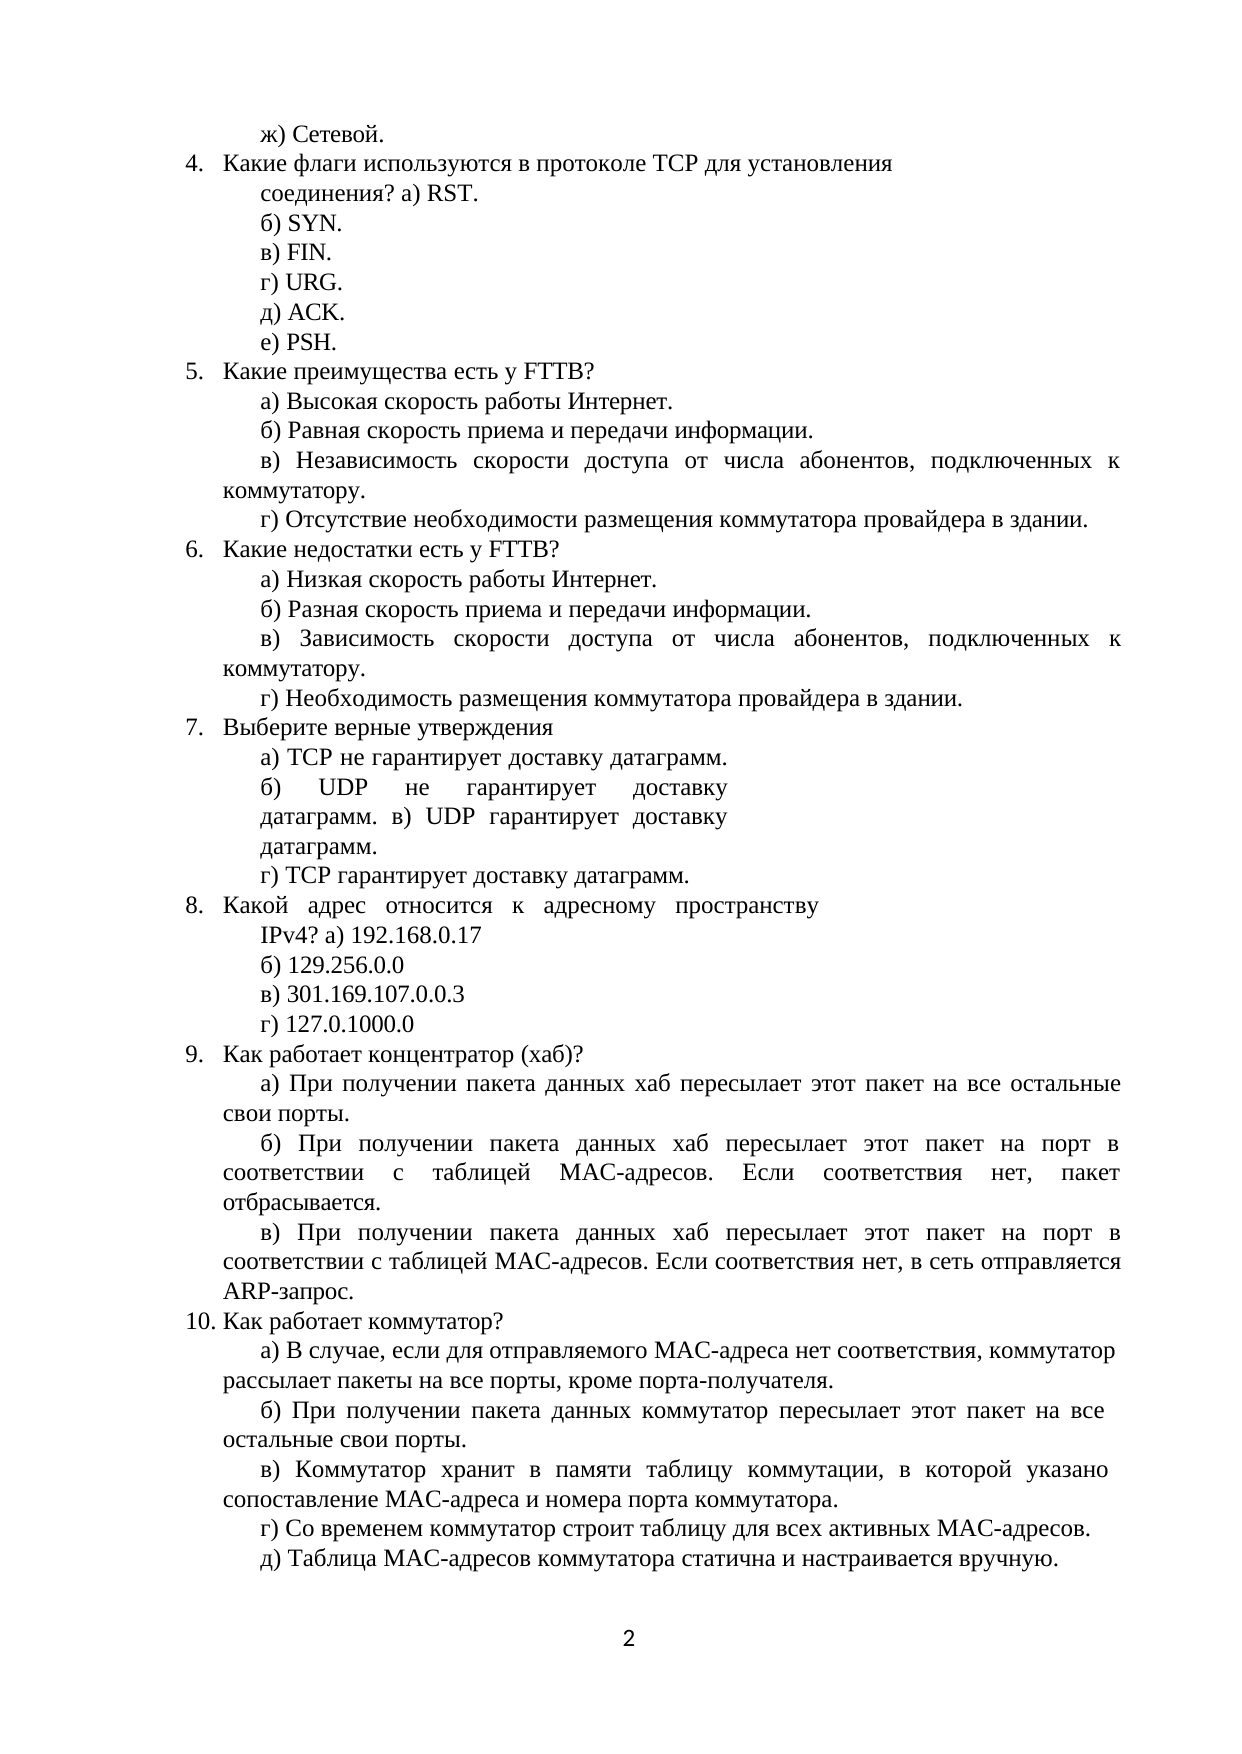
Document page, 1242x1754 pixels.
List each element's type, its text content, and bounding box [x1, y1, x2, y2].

list Как работает коммутатор? [185, 1306, 1148, 1334]
text б) При получении пакета данных коммутатор пересылает этот пакет на все остальные свои порты. [223, 1395, 1148, 1453]
text в) 301.169.107.0.0.3 [260, 979, 1148, 1008]
text б) 129.256.0.0 [260, 950, 1148, 978]
list Как работает концентратор (хаб)? [185, 1039, 1148, 1067]
text е) PSH. [260, 327, 1148, 355]
text а) TCP не гарантирует доставку датаграмм. б) UDP не гарантирует доставку датаграмм. в) UDP гарантирует доставку датаграмм. [260, 742, 728, 859]
text д) ACK. [260, 297, 1148, 326]
text а) В случае, если для отправляемого MAC-адреса нет соответствия, коммутатор рассылает пакеты на все порты, кроме порта-получателя. [223, 1335, 1148, 1394]
text ж) Сетевой. [260, 119, 1148, 147]
text б) SYN. [260, 208, 1148, 237]
list Выберите верные утверждения [185, 712, 1148, 741]
text г) 127.0.1000.0 [260, 1009, 1148, 1038]
text а) Высокая скорость работы Интернет. [260, 386, 1148, 415]
text а) Низкая скорость работы Интернет. [260, 564, 1148, 593]
text б) При получении пакета данных хаб пересылает этот пакет на порт в соответствии с таблицей MAC-адресов. Если соответствия нет, пакет отбрасывается. [223, 1128, 1121, 1216]
text а) При получении пакета данных хаб пересылает этот пакет на все остальные свои порты. [223, 1068, 1122, 1127]
text в) FIN. [260, 237, 1148, 266]
text б) Разная скорость приема и передачи информации. [260, 594, 1148, 622]
text в) Независимость скорости доступа от числа абонентов, подключенных к коммутатору. [223, 445, 1121, 504]
list Какой адрес относится к адресному пространству IPv4? а) 192.168.0.17 [185, 890, 819, 949]
list Какие преимущества есть у FTTB? [185, 356, 1148, 385]
list Какие флаги используются в протоколе TCP для установления соединения? а) RST. [185, 148, 1029, 207]
text б) Равная скорость приема и передачи информации. [260, 416, 1148, 444]
list Какие недостатки есть у FTTB? [185, 534, 1148, 563]
text в) Зависимость скорости доступа от числа абонентов, подключенных к коммутатору. [223, 623, 1122, 682]
text в) При получении пакета данных хаб пересылает этот пакет на порт в соответствии с таблицей MAC-адресов. Если соответствия нет, в сеть отправляется ARP-запрос. [223, 1217, 1122, 1304]
text г) Отсутствие необходимости размещения коммутатора провайдера в здании. [260, 504, 1148, 533]
text г) URG. [260, 267, 1148, 296]
text г) Со временем коммутатор строит таблицу для всех активных MAC-адресов. д) Таблица MAC-адресов коммутатора статична и настраивается вручную. [260, 1513, 1103, 1572]
text г) TCP гарантирует доставку датаграмм. [260, 861, 1148, 889]
text г) Необходимость размещения коммутатора провайдера в здании. [260, 683, 1148, 711]
text в) Коммутатор хранит в памяти таблицу коммутации, в которой указано сопоставление MAC-адреса и номера порта коммутатора. [223, 1454, 1148, 1512]
